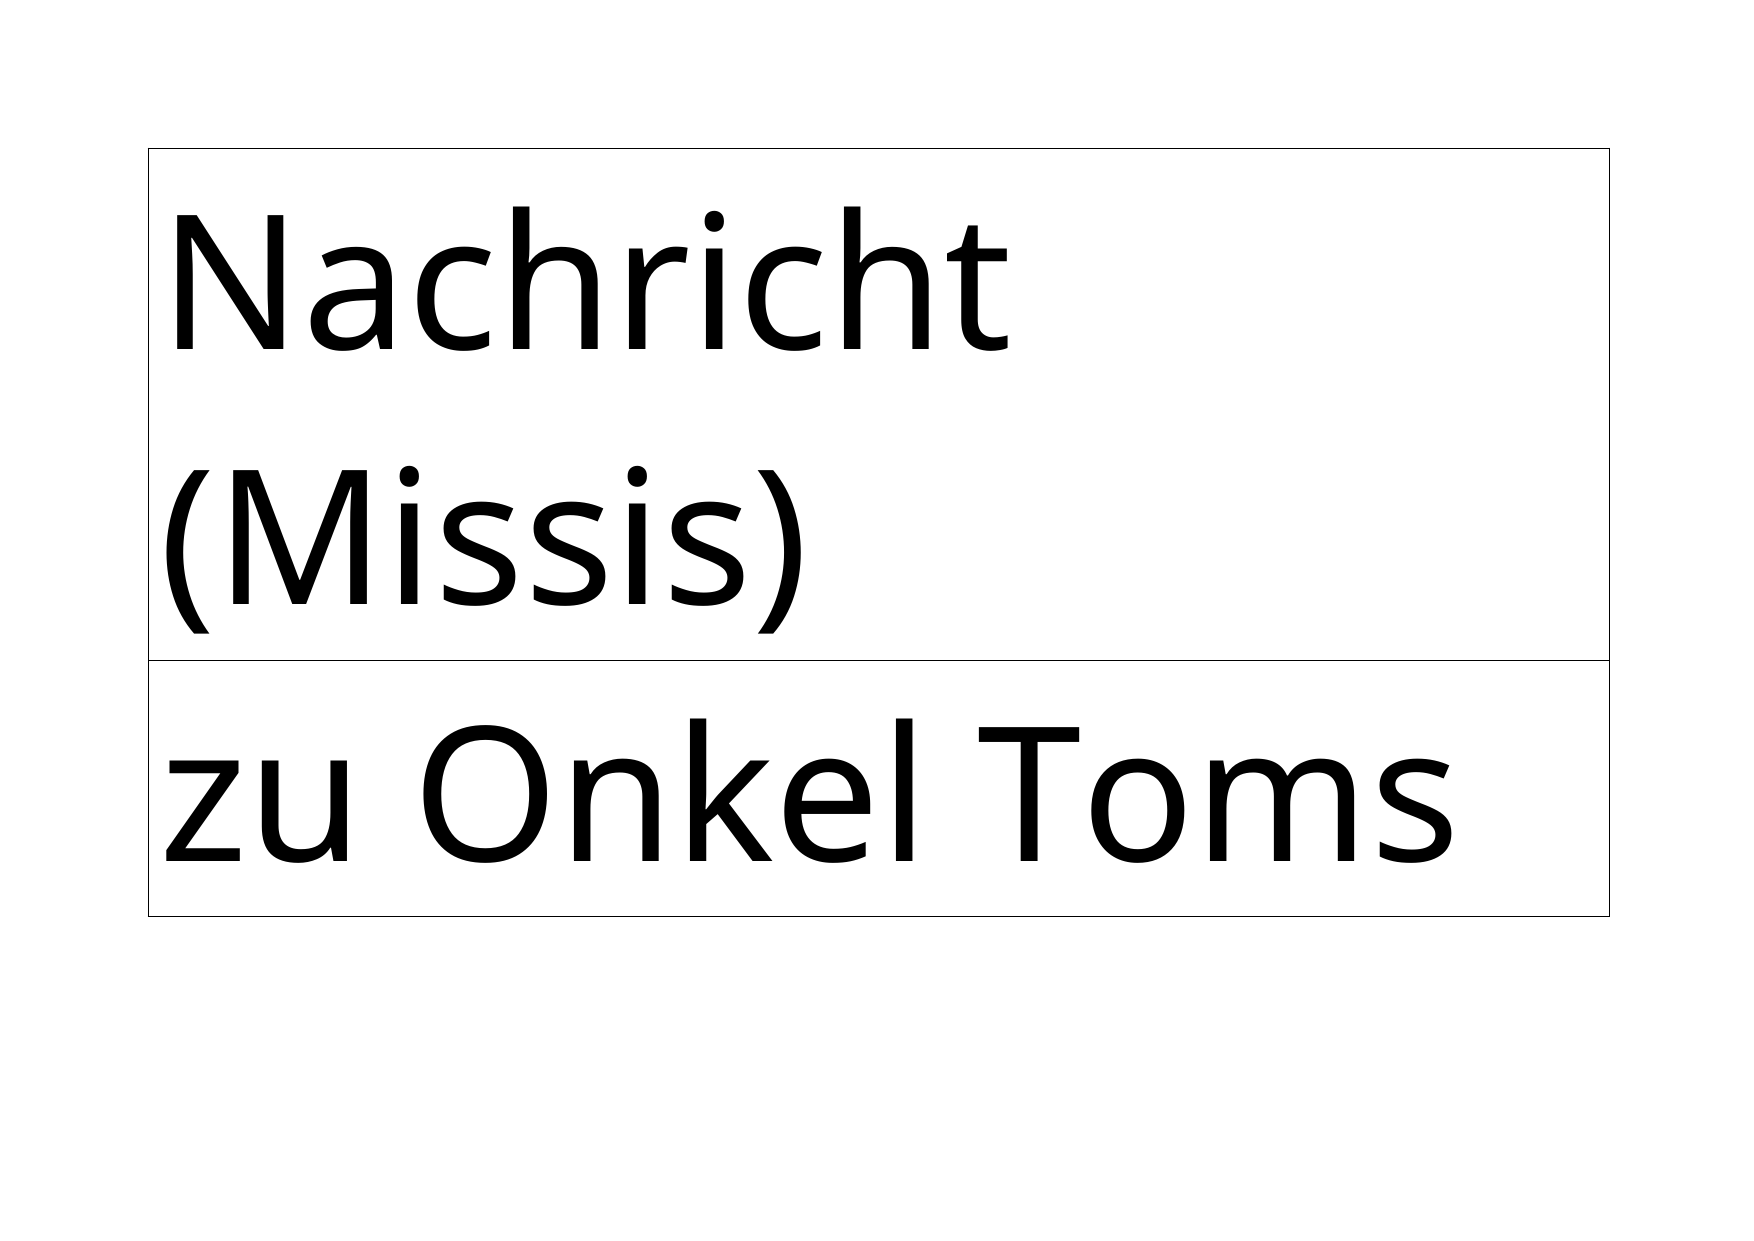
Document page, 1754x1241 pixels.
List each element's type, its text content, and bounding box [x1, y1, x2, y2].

table_cell zu Onkel Toms Hütte [149, 661, 1609, 916]
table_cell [149, 149, 1609, 659]
